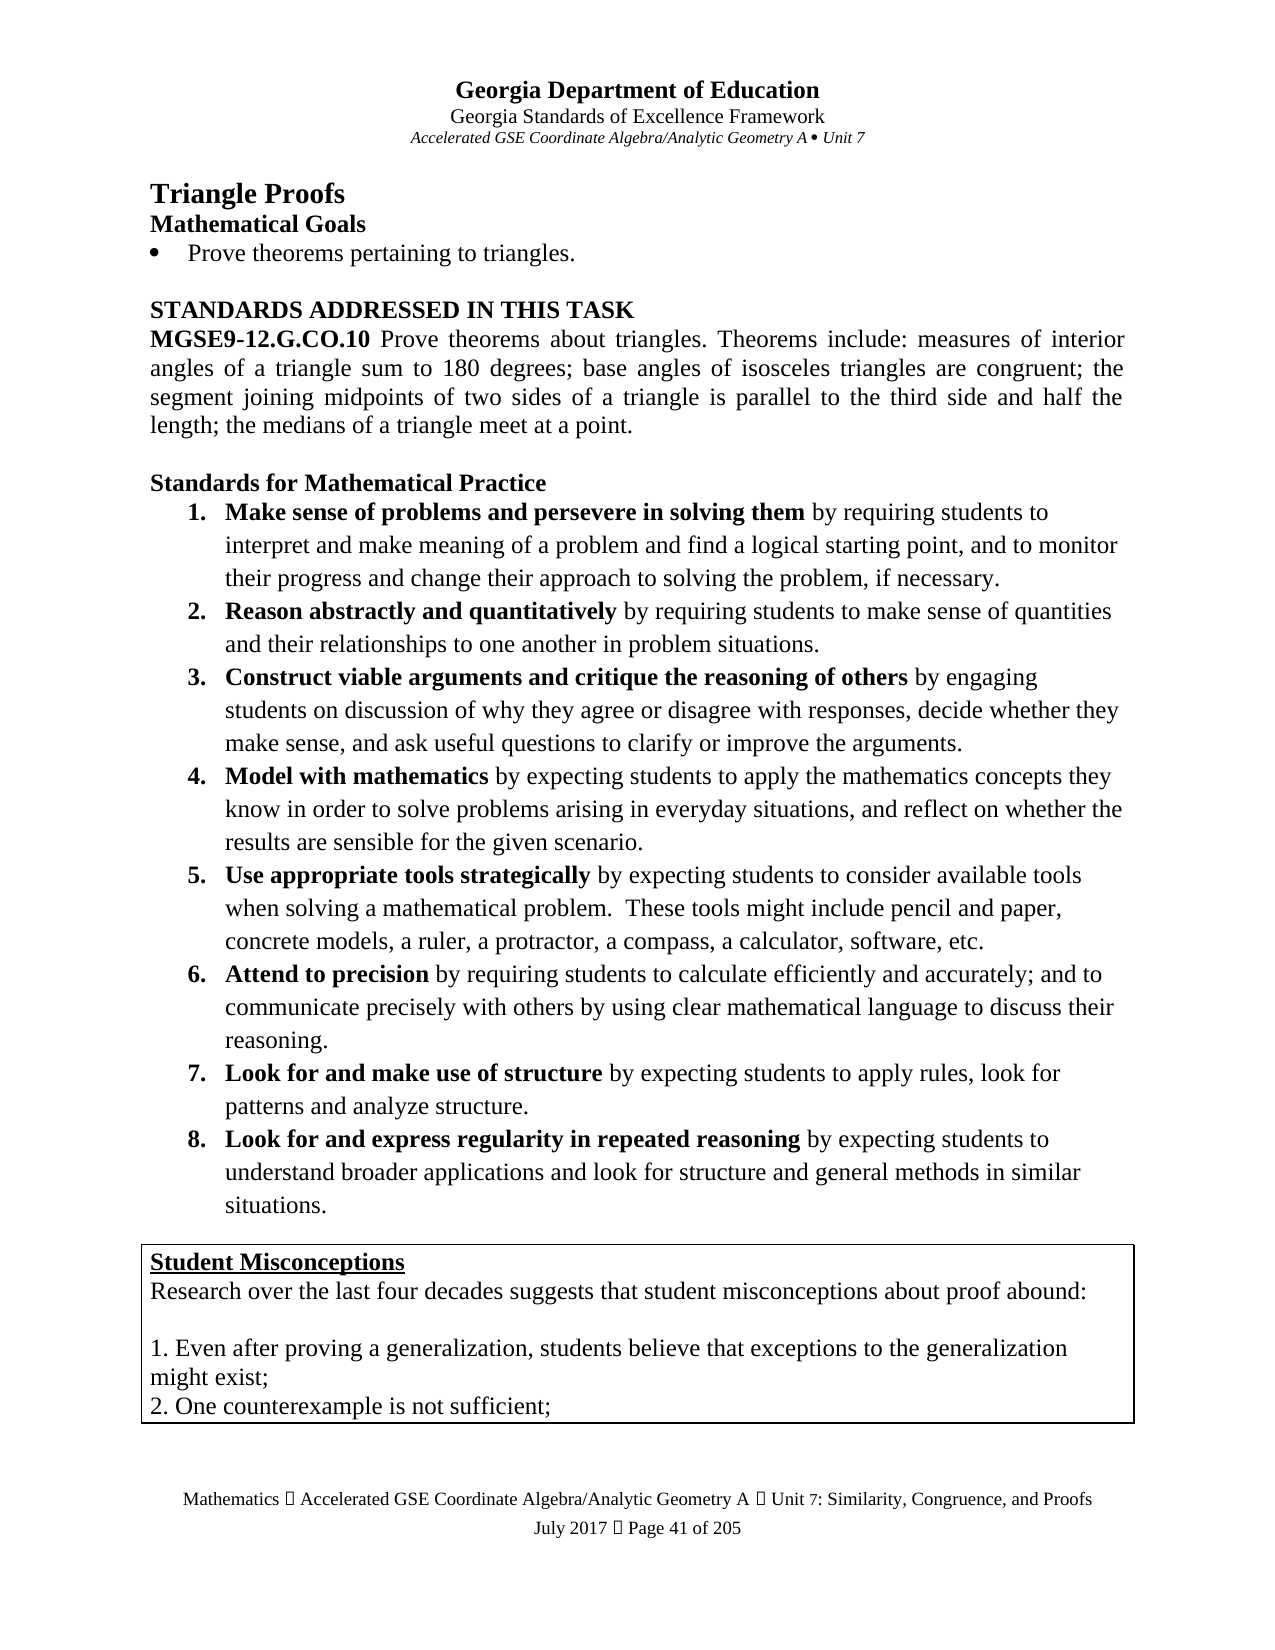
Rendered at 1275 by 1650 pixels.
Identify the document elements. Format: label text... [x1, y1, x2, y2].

list Reason abstractly and quantitatively by requiring students to make sense of quantities and their relationships to one another in problem situations. [187, 596, 1125, 658]
list Prove theorems pertaining to triangles. [150, 238, 1125, 267]
list Make sense of problems and persevere in solving them by requiring students to interpret and make meaning of a problem and find a logical starting point, and to monitor their progress and change their approach to solving the problem, if necessary. [187, 497, 1125, 592]
list Look for and make use of structure by expecting students to apply rules, look for patterns and analyze structure. [187, 1058, 1125, 1120]
text 1. Even after proving a generalization, students believe that exceptions to the generalization might exist; [150, 1333, 1125, 1388]
text STANDARDS ADDRESSED IN THIS TASK [150, 296, 1125, 324]
text Mathematical Goals [150, 209, 1125, 238]
text Student Misconceptions [142, 1245, 1133, 1276]
list Attend to precision by requiring students to calculate efficiently and accurately; and to communicate precisely with others by using clear mathematical language to discuss their reasoning. [187, 959, 1125, 1054]
text Research over the last four decades suggests that student misconceptions about proof abound: [150, 1276, 1125, 1305]
list Model with mathematics by expecting students to apply the mathematics concepts they know in order to solve problems arising in everyday situations, and reflect on whether the results are sensible for the given scenario. [187, 761, 1125, 856]
text 2. One counterexample is not sufficient; [142, 1388, 1133, 1422]
text Standards for Mathematical Practice [150, 468, 1125, 497]
list Use appropriate tools strategically by expecting students to consider available tools when solving a mathematical problem. These tools might include pencil and paper, concrete models, a ruler, a protractor, a compass, a calculator, software, etc. [187, 860, 1125, 955]
list Construct viable arguments and critique the reasoning of others by engaging students on discussion of why they agree or disagree with responses, decide whether they make sense, and ask useful questions to clarify or improve the arguments. [187, 662, 1125, 757]
list Look for and express regularity in repeated reasoning by expecting students to understand broader applications and look for structure and general methods in similar situations. [187, 1124, 1125, 1219]
text MGSE9-12.G.CO.10 Prove theorems about triangles. Theorems include: measures of interior angles of a triangle sum to 180 degrees; base angles of isosceles triangles are congruent; the segment joining midpoints of two sides of a triangle is parallel to the third side and half the length; the medians of a triangle meet at a point. [150, 324, 1125, 439]
subtitle Triangle Proofs [150, 176, 1125, 209]
